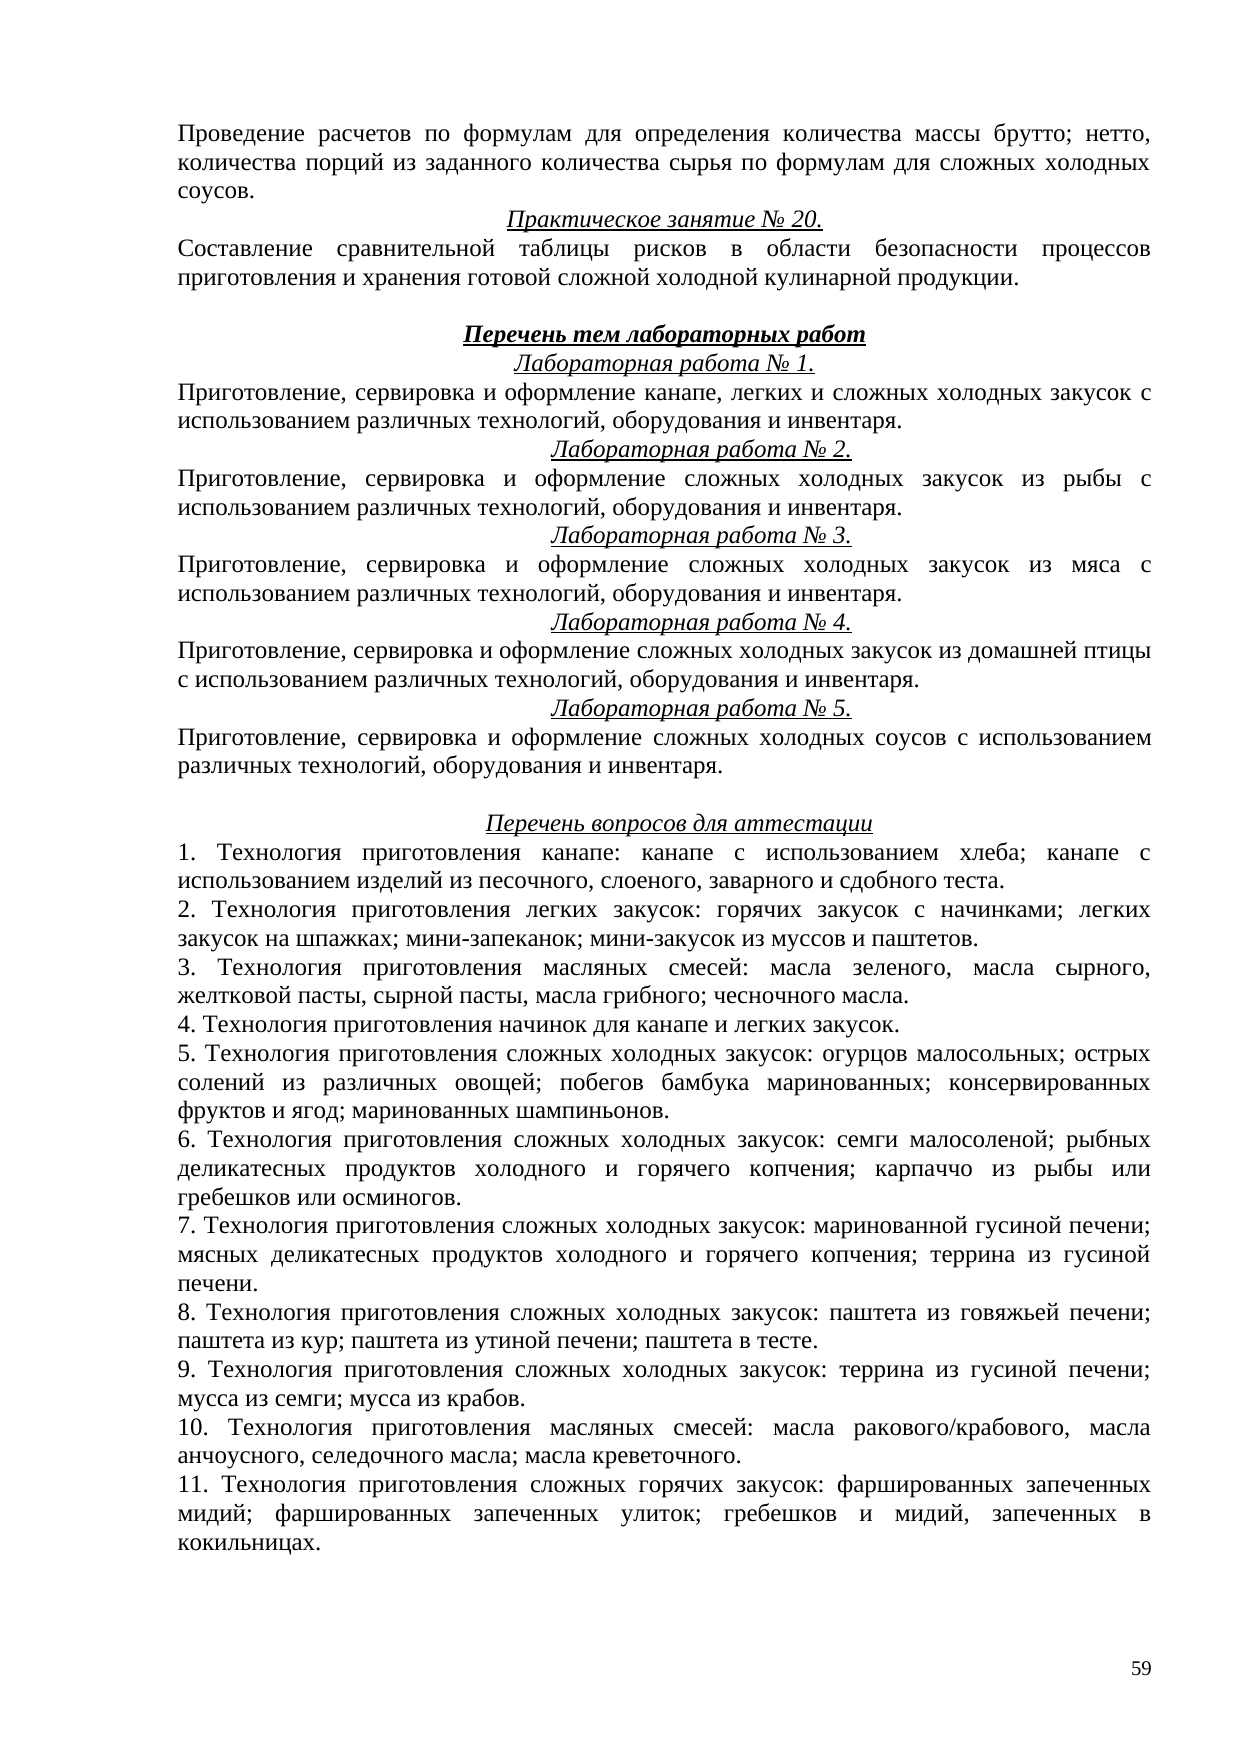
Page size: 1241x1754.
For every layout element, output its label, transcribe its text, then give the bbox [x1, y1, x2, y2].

text 5. Технология приготовления сложных холодных закусок: огурцов малосольных; острых солений из различных овощей; побегов бамбука маринованных; консервированных фруктов и ягод; маринованных шампиньонов. [177, 1038, 1152, 1124]
text Лабораторная работа № 4. [177, 607, 1152, 636]
text 3. Технология приготовления масляных смесей: масла зеленого, масла сырного, желтковой пасты, сырной пасты, масла грибного; чесночного масла. [177, 952, 1152, 1009]
text Приготовление, сервировка и оформление сложных холодных закусок из рыбы с использованием различных технологий, оборудования и инвентаря. [177, 463, 1152, 521]
text Приготовление, сервировка и оформление сложных холодных закусок из мяса с использованием различных технологий, оборудования и инвентаря. [177, 549, 1152, 607]
text 7. Технология приготовления сложных холодных закусок: маринованной гусиной печени; мясных деликатесных продуктов холодного и горячего копчения; террина из гусиной печени. [177, 1211, 1152, 1297]
text Проведение расчетов по формулам для определения количества массы брутто; нетто, количества порций из заданного количества сырья по формулам для сложных холодных соусов. [177, 118, 1152, 204]
text 10. Технология приготовления масляных смесей: масла ракового/крабового, масла анчоусного, селедочного масла; масла креветочного. [177, 1412, 1152, 1469]
text 8. Технология приготовления сложных холодных закусок: паштета из говяжьей печени; паштета из кур; паштета из утиной печени; паштета в тесте. [177, 1297, 1152, 1354]
text Составление сравнительной таблицы рисков в области безопасности процессов приготовления и хранения готовой сложной холодной кулинарной продукции. [177, 233, 1152, 291]
text Приготовление, сервировка и оформление сложных холодных закусок из домашней птицы с использованием различных технологий, оборудования и инвентаря. [177, 636, 1152, 693]
text Приготовление, сервировка и оформление канапе, легких и сложных холодных закусок с использованием различных технологий, оборудования и инвентаря. [177, 377, 1152, 434]
text Лабораторная работа № 2. [177, 434, 1152, 463]
text 9. Технология приготовления сложных холодных закусок: террина из гусиной печени; мусса из семги; мусса из крабов. [177, 1354, 1152, 1412]
text Лабораторная работа № 5. [177, 693, 1152, 722]
text 11. Технология приготовления сложных горячих закусок: фаршированных запеченных мидий; фаршированных запеченных улиток; гребешков и мидий, запеченных в кокильницах. [177, 1469, 1152, 1556]
text 2. Технология приготовления легких закусок: горячих закусок с начинками; легких закусок на шпажках; мини-запеканок; мини-закусок из муссов и паштетов. [177, 894, 1152, 952]
text 6. Технология приготовления сложных холодных закусок: семги малосоленой; рыбных деликатесных продуктов холодного и горячего копчения; карпаччо из рыбы или гребешков или осминогов. [177, 1124, 1152, 1211]
text Лабораторная работа № 1. [177, 348, 1152, 377]
text Лабораторная работа № 3. [177, 521, 1152, 549]
text 1. Технология приготовления канапе: канапе с использованием хлеба; канапе с использованием изделий из песочного, слоеного, заварного и сдобного теста. [177, 837, 1152, 894]
text Приготовление, сервировка и оформление сложных холодных соусов с использованием различных технологий, оборудования и инвентаря. [177, 722, 1152, 779]
text Перечень тем лабораторных работ [177, 319, 1152, 348]
text Практическое занятие № 20. [177, 204, 1152, 233]
text 4. Технология приготовления начинок для канапе и легких закусок. [177, 1009, 1152, 1038]
text Перечень вопросов для аттестации [177, 808, 1152, 837]
